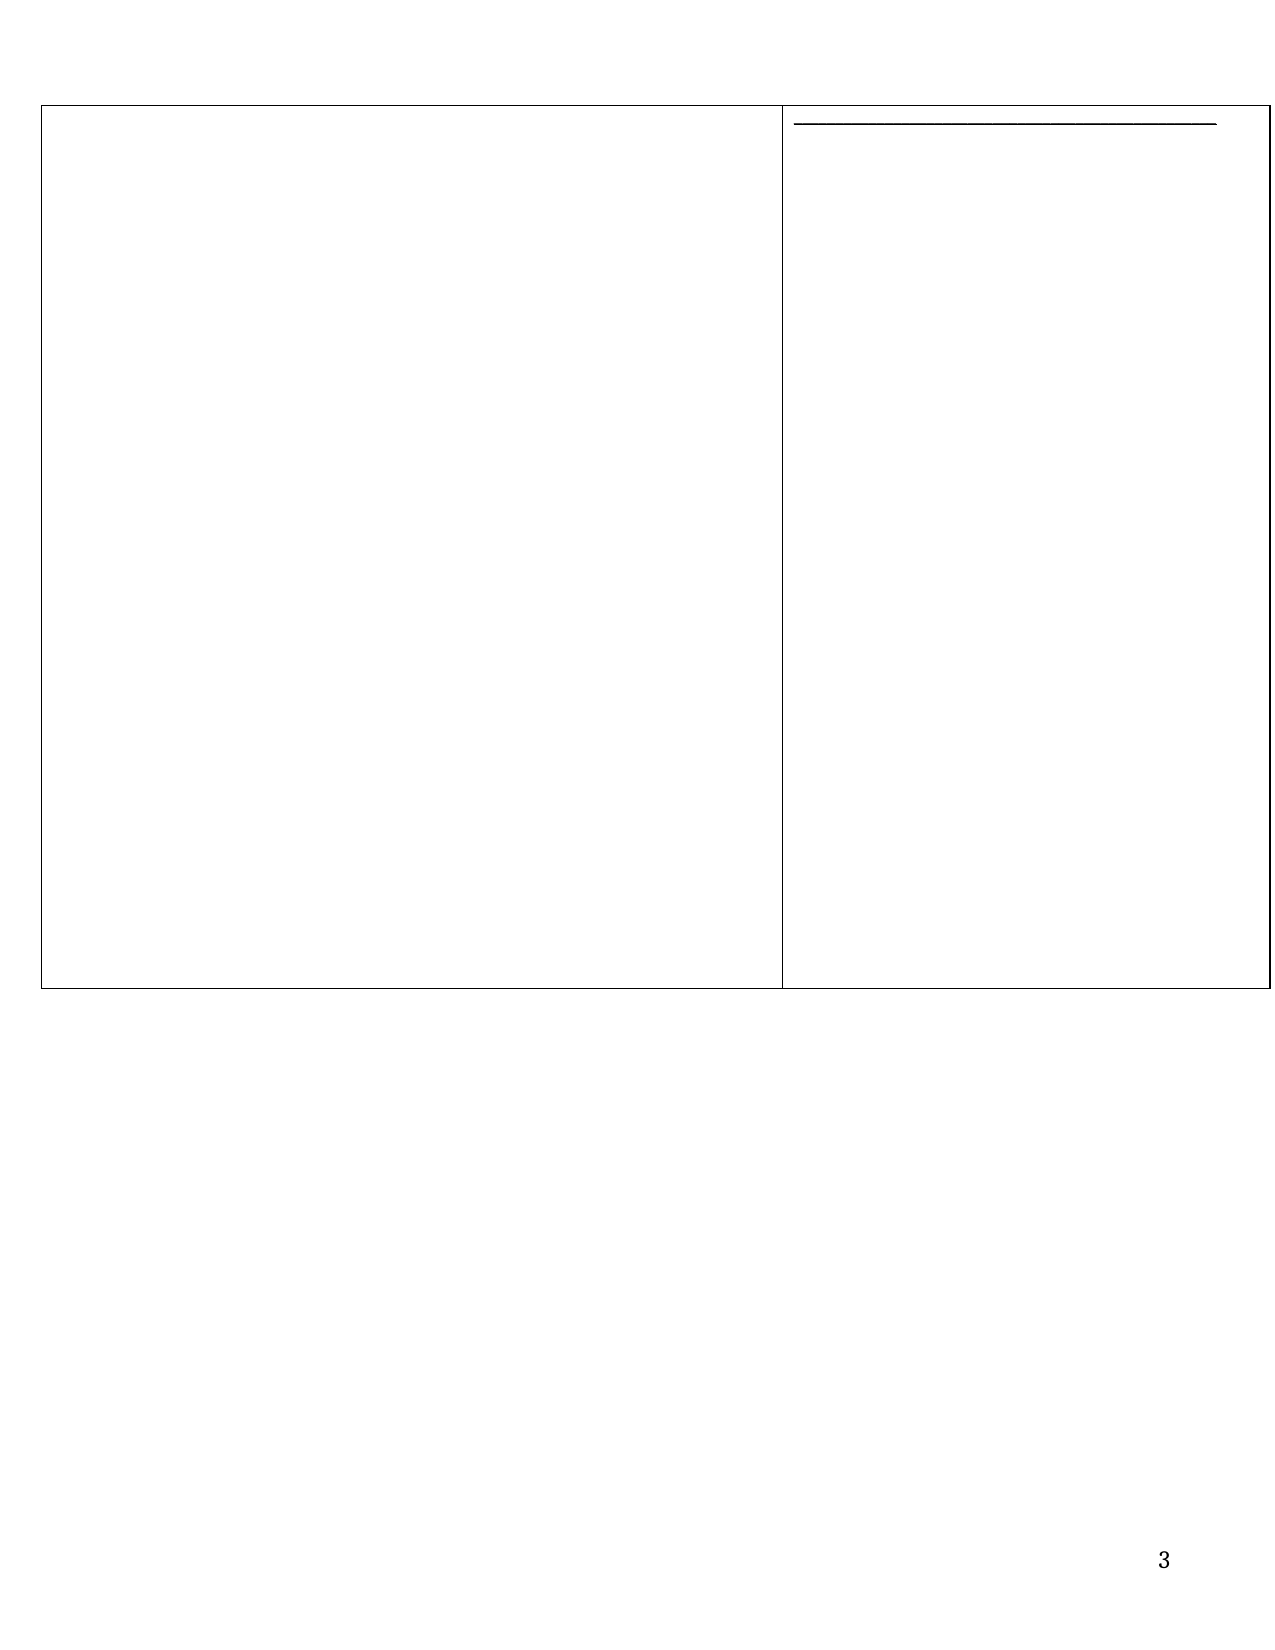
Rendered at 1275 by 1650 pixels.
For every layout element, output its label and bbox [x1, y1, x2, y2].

table_header [783, 106, 1269, 988]
table_header [42, 106, 782, 988]
